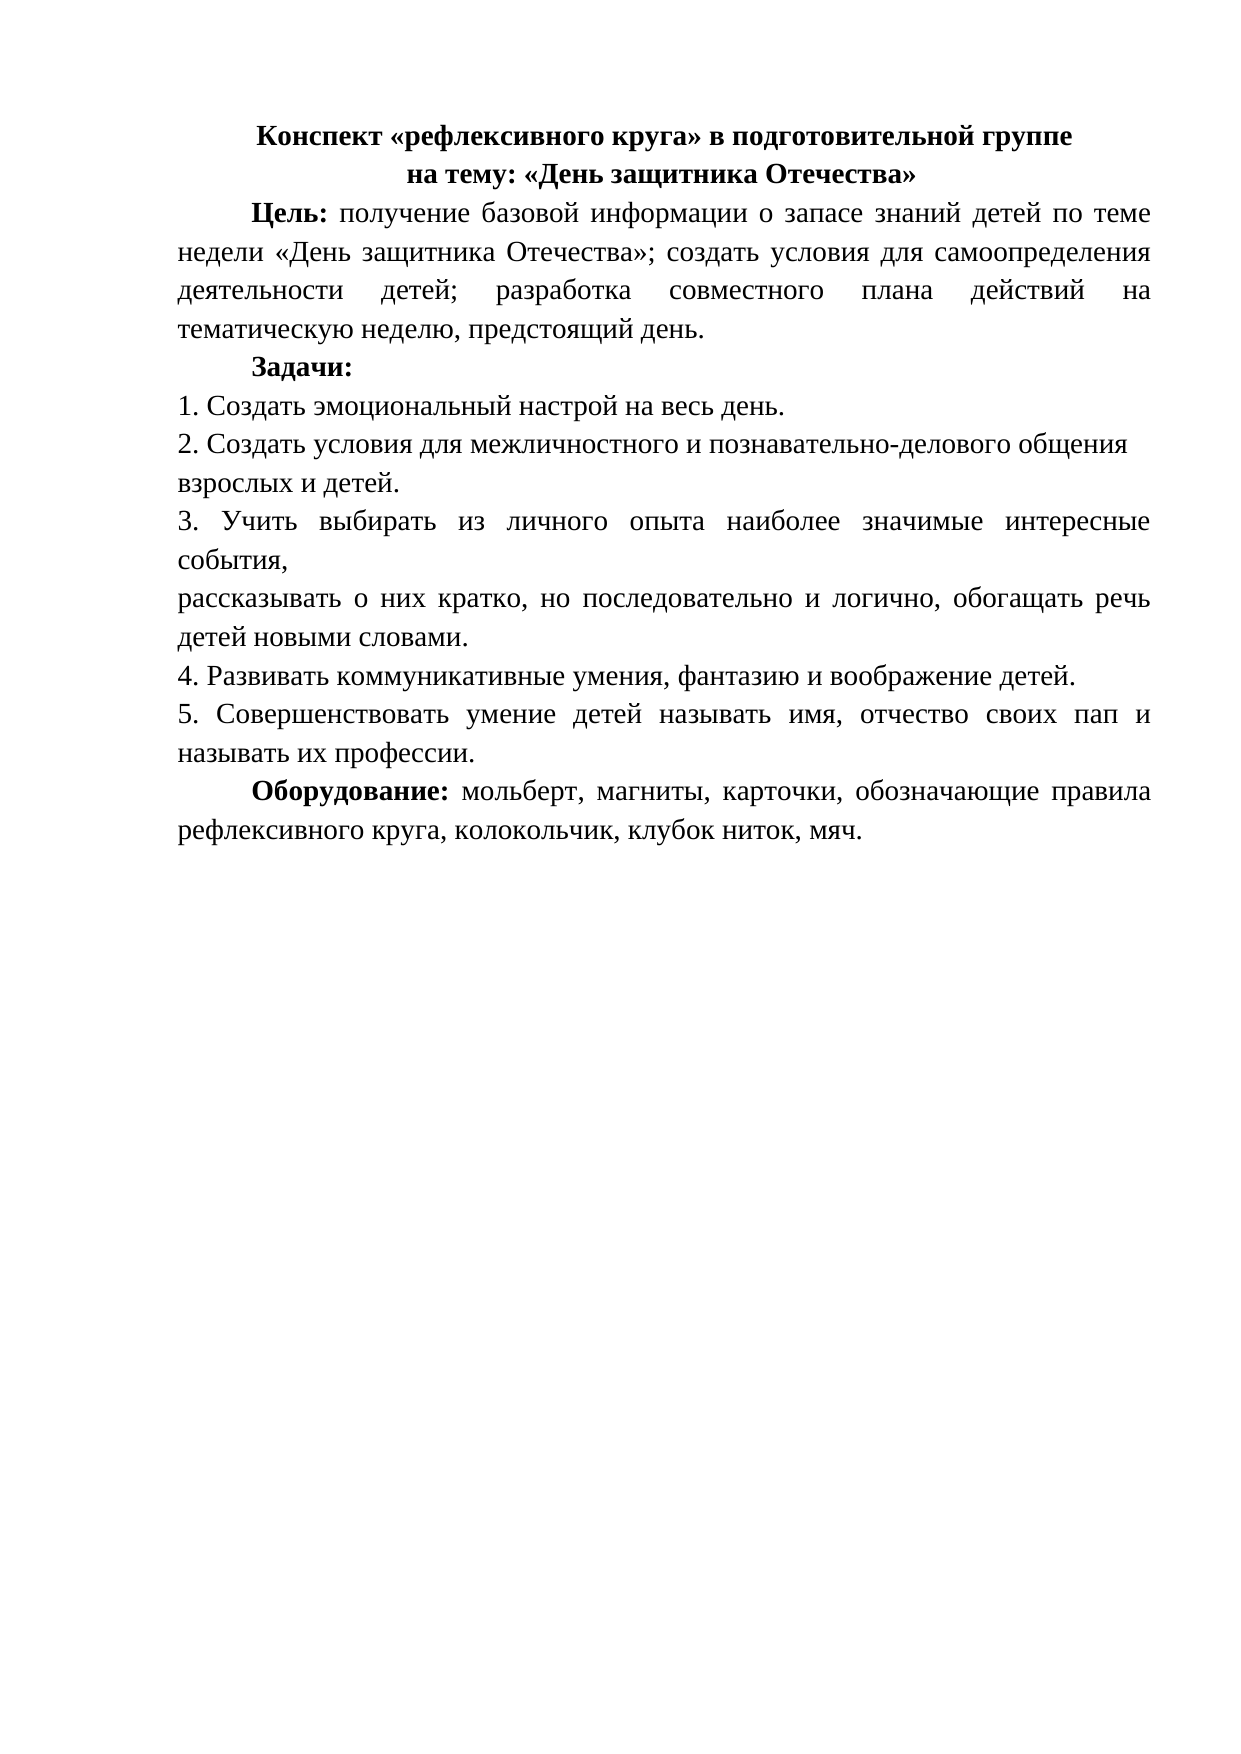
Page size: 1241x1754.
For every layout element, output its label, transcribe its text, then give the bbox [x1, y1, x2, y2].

text 2. Создать условия для межличностного и познавательно-делового общения [177, 426, 1152, 460]
text Цель: получение базовой информации о запасе знаний детей по теме недели «День защитника Отечества»; создать условия для самоопределения деятельности детей; разработка совместного плана действий на тематическую неделю, предстоящий день. [177, 195, 1152, 344]
text Оборудование: мольберт, магниты, карточки, обозначающие правила рефлексивного круга, колокольчик, клубок ниток, мяч. [177, 773, 1152, 845]
text Конспект «рефлексивного круга» в подготовительной группе [177, 118, 1152, 152]
text 4. Развивать коммуникативные умения, фантазию и воображение детей. [177, 658, 1152, 691]
text 5. Совершенствовать умение детей называть имя, отчество своих пап и называть их профессии. [177, 696, 1152, 768]
text взрослых и детей. [177, 465, 1152, 498]
text 1. Создать эмоциональный настрой на весь день. [177, 388, 1152, 421]
text Задачи: [177, 349, 1152, 383]
text 3. Учить выбирать из личного опыта наиболее значимые интересные события, [177, 503, 1152, 576]
text рассказывать о них кратко, но последовательно и логично, обогащать речь детей новыми словами. [177, 581, 1152, 653]
text на тему: «День защитника Отечества» [177, 157, 1152, 190]
